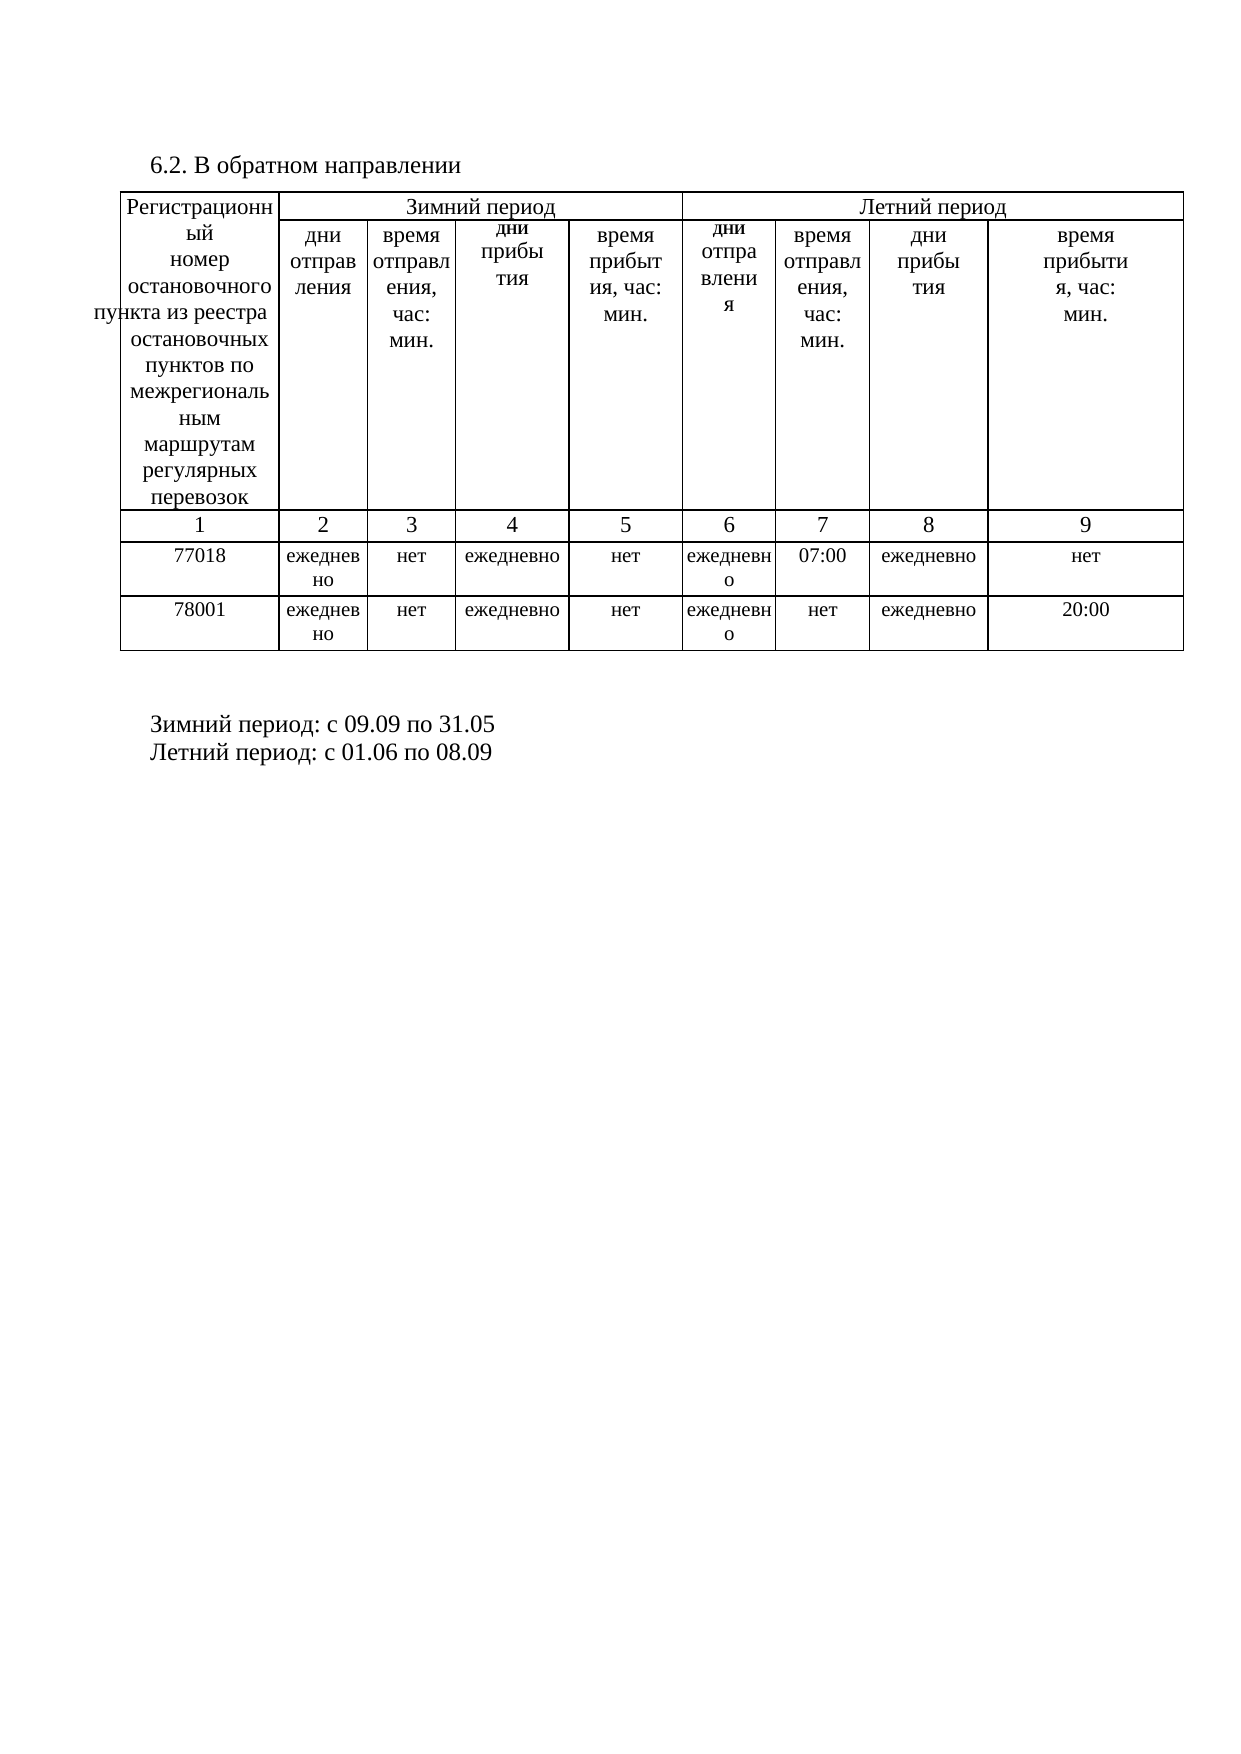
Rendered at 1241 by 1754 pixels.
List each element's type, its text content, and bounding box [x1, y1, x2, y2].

text Зимний период: с 09.09 по 31.05 [150, 709, 1090, 737]
table_cell ежедневно [683, 543, 775, 595]
table_cell ежедневно [456, 597, 568, 650]
table_header Зимний период [280, 193, 682, 219]
table_cell время прибыти я, час: мин. [989, 221, 1183, 509]
table_cell 6 [683, 511, 775, 541]
table_cell ДНИ отпра влени я [683, 221, 775, 509]
table_cell время отправл ения, час: мин. [776, 221, 869, 509]
table_cell 9 [989, 511, 1183, 541]
table_cell нет [570, 597, 682, 650]
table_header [121, 193, 278, 509]
table_cell 7 [776, 511, 869, 541]
table_cell время прибыт ия, час: мин. [570, 221, 682, 509]
table_cell нет [776, 597, 869, 650]
table_cell 77018 [121, 543, 278, 595]
table_cell 07:00 [776, 543, 869, 595]
table_cell дни отправ ления [280, 221, 367, 509]
table_cell нет [989, 543, 1183, 595]
text 6.2. В обратном направлении [150, 150, 1090, 179]
text Летний период: с 01.06 по 08.09 [150, 737, 1090, 766]
table_cell нет [368, 543, 455, 595]
table_cell 8 [870, 511, 987, 541]
table_cell 3 [368, 511, 455, 541]
table_cell ДНИ прибы тия [456, 221, 568, 509]
table_cell ежедневно [280, 597, 367, 650]
table_cell 20:00 [989, 597, 1183, 650]
table_cell 1 [121, 511, 278, 541]
table_cell 4 [456, 511, 568, 541]
table_cell ежедневно [870, 597, 987, 650]
table_cell ежедневно [683, 597, 775, 650]
table_cell ежедневно [456, 543, 568, 595]
table_header Летний период [683, 193, 1183, 219]
table_cell ежедневно [280, 543, 367, 595]
table_cell 78001 [121, 597, 278, 650]
table_cell нет [570, 543, 682, 595]
table_cell ежедневно [870, 543, 987, 595]
table_cell 2 [280, 511, 367, 541]
table_cell время отправл ения, час: мин. [368, 221, 455, 509]
table_cell 5 [570, 511, 682, 541]
table_cell дни прибы тия [870, 221, 987, 509]
table_cell нет [368, 597, 455, 650]
